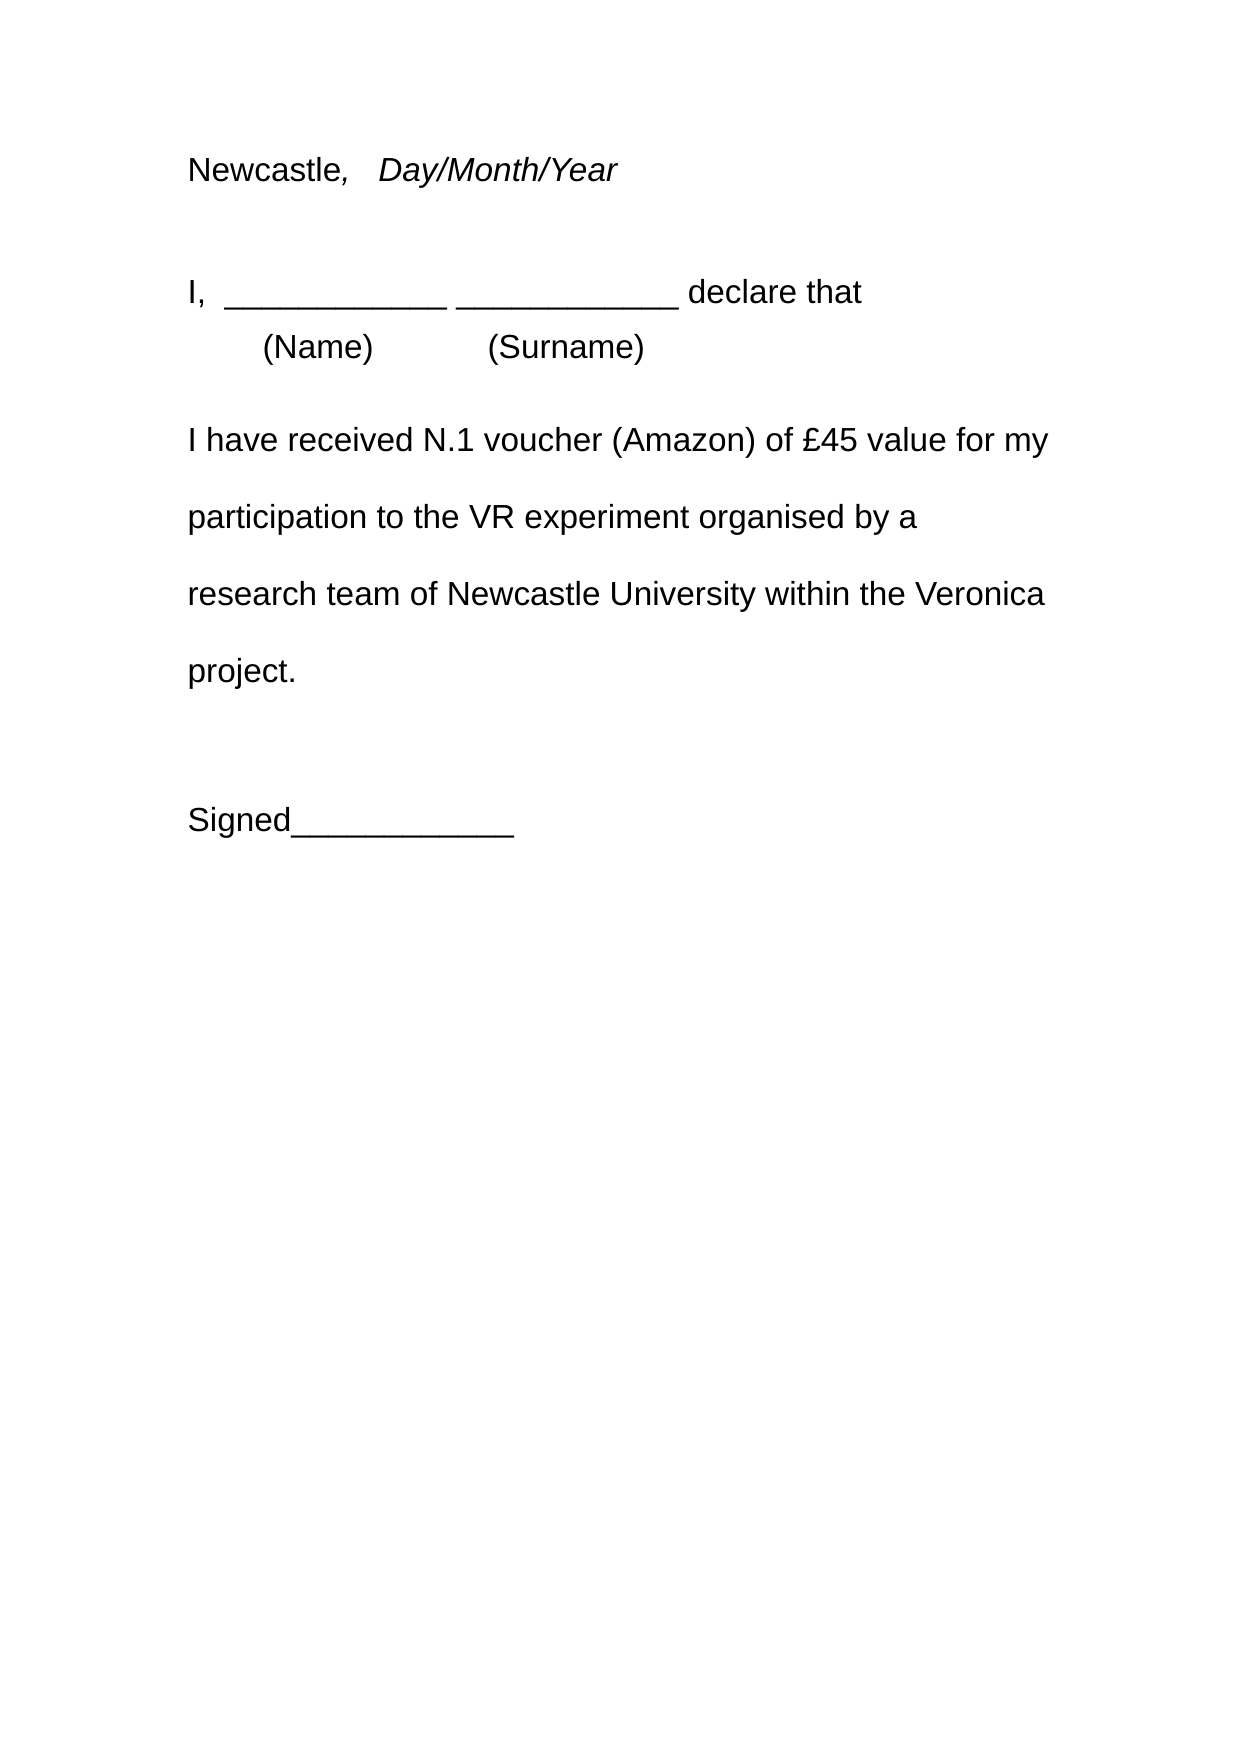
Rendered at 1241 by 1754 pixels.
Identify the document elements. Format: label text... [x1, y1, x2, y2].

text Signed____________ [187, 799, 1053, 838]
text (Name) (Surname) [187, 327, 1053, 365]
text Newcastle, Day/Month/Year [187, 150, 1053, 188]
text I have received N.1 voucher (Amazon) of £45 value for my participation to the VR experiment organised by a research team of Newcastle University within the Veronica project. [187, 420, 1053, 689]
text I, ____________ ____________ declare that [187, 272, 1053, 310]
